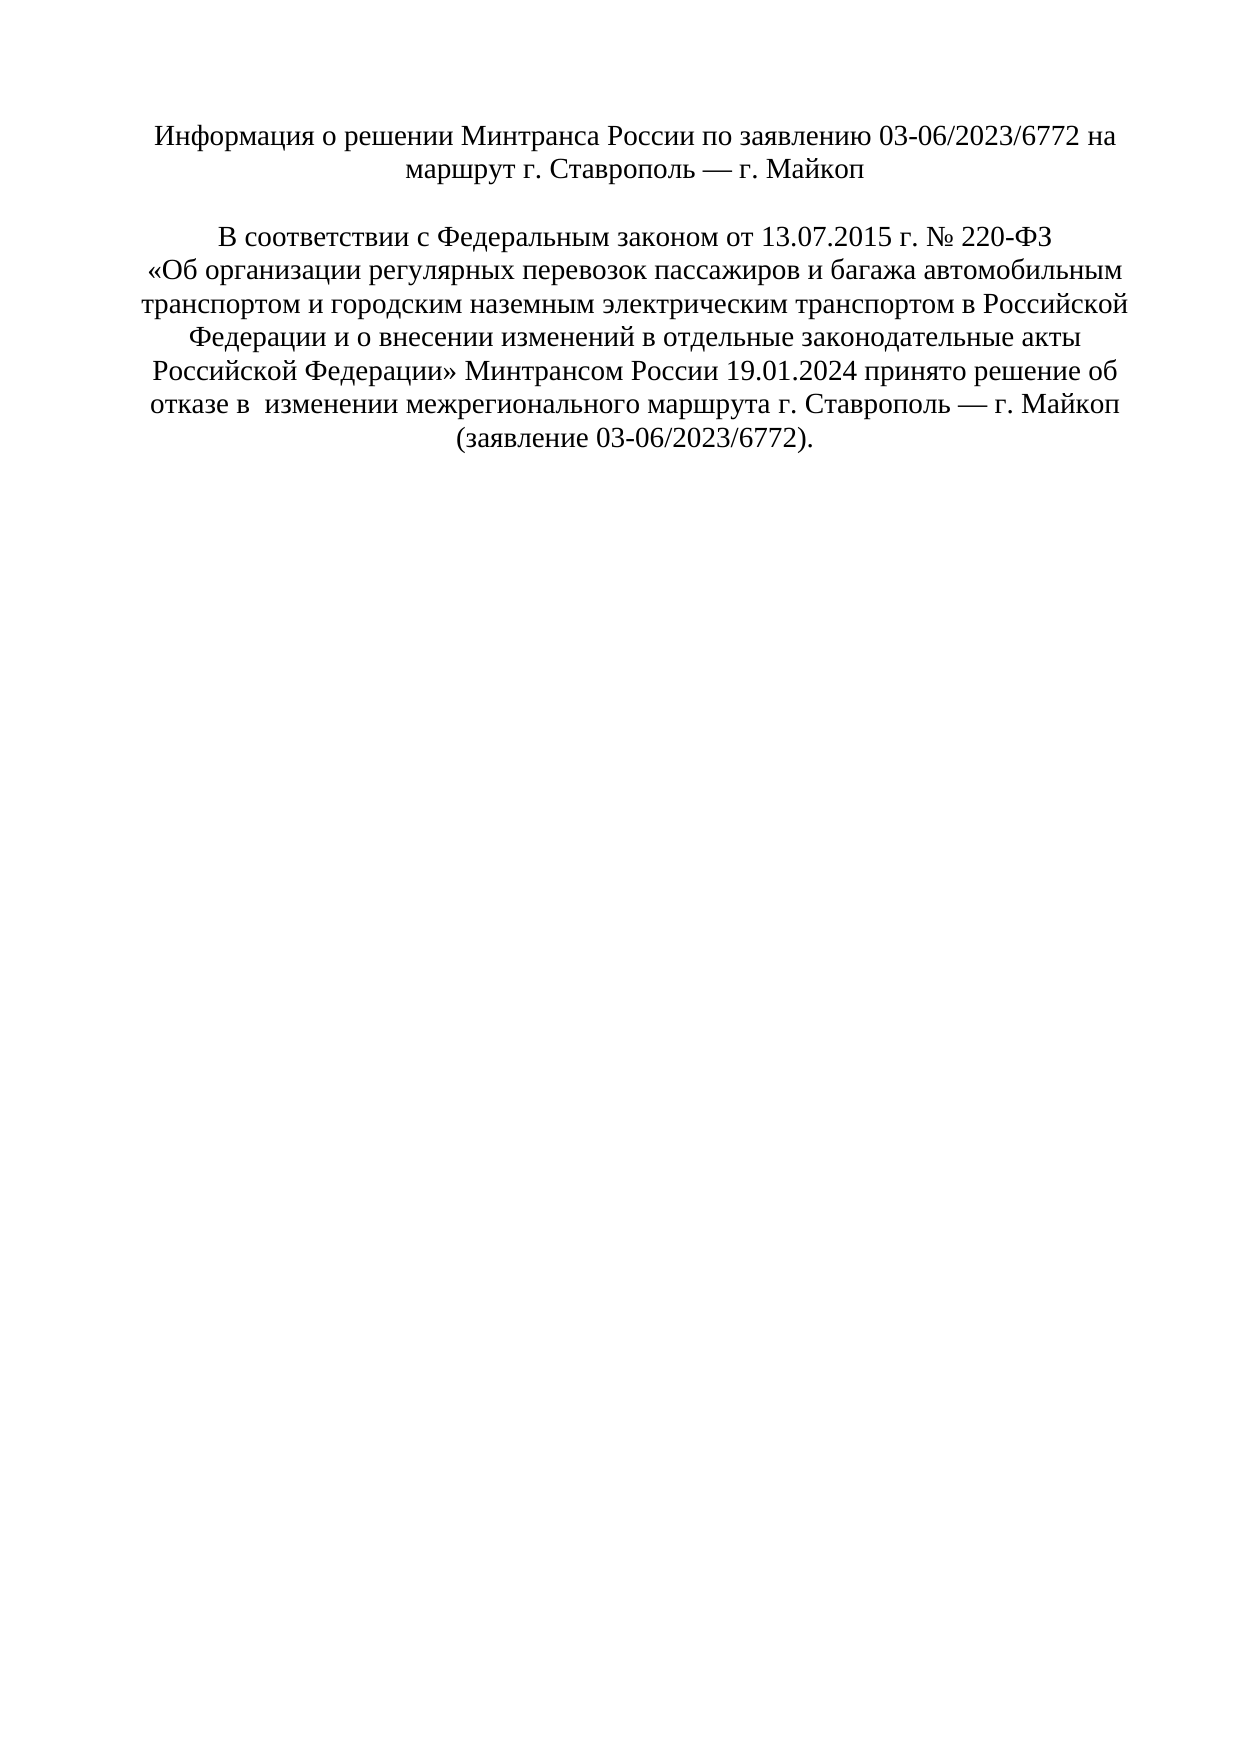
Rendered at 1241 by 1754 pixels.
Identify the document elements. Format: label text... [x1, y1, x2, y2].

text В соответствии с Федеральным законом от 13.07.2015 г. № 220-ФЗ «Об организации регулярных перевозок пассажиров и багажа автомобильным транспортом и городским наземным электрическим транспортом в Российской Федерации и о внесении изменений в отдельные законодательные акты Российской Федерации» Минтрансом России 19.01.2024 принято решение об отказе в изменении межрегионального маршрута г. Ставрополь — г. Майкоп (заявление 03-06/2023/6772). [118, 219, 1152, 453]
text Информация о решении Минтранса России по заявлению 03-06/2023/6772 на маршрут г. Ставрополь — г. Майкоп [118, 118, 1152, 185]
